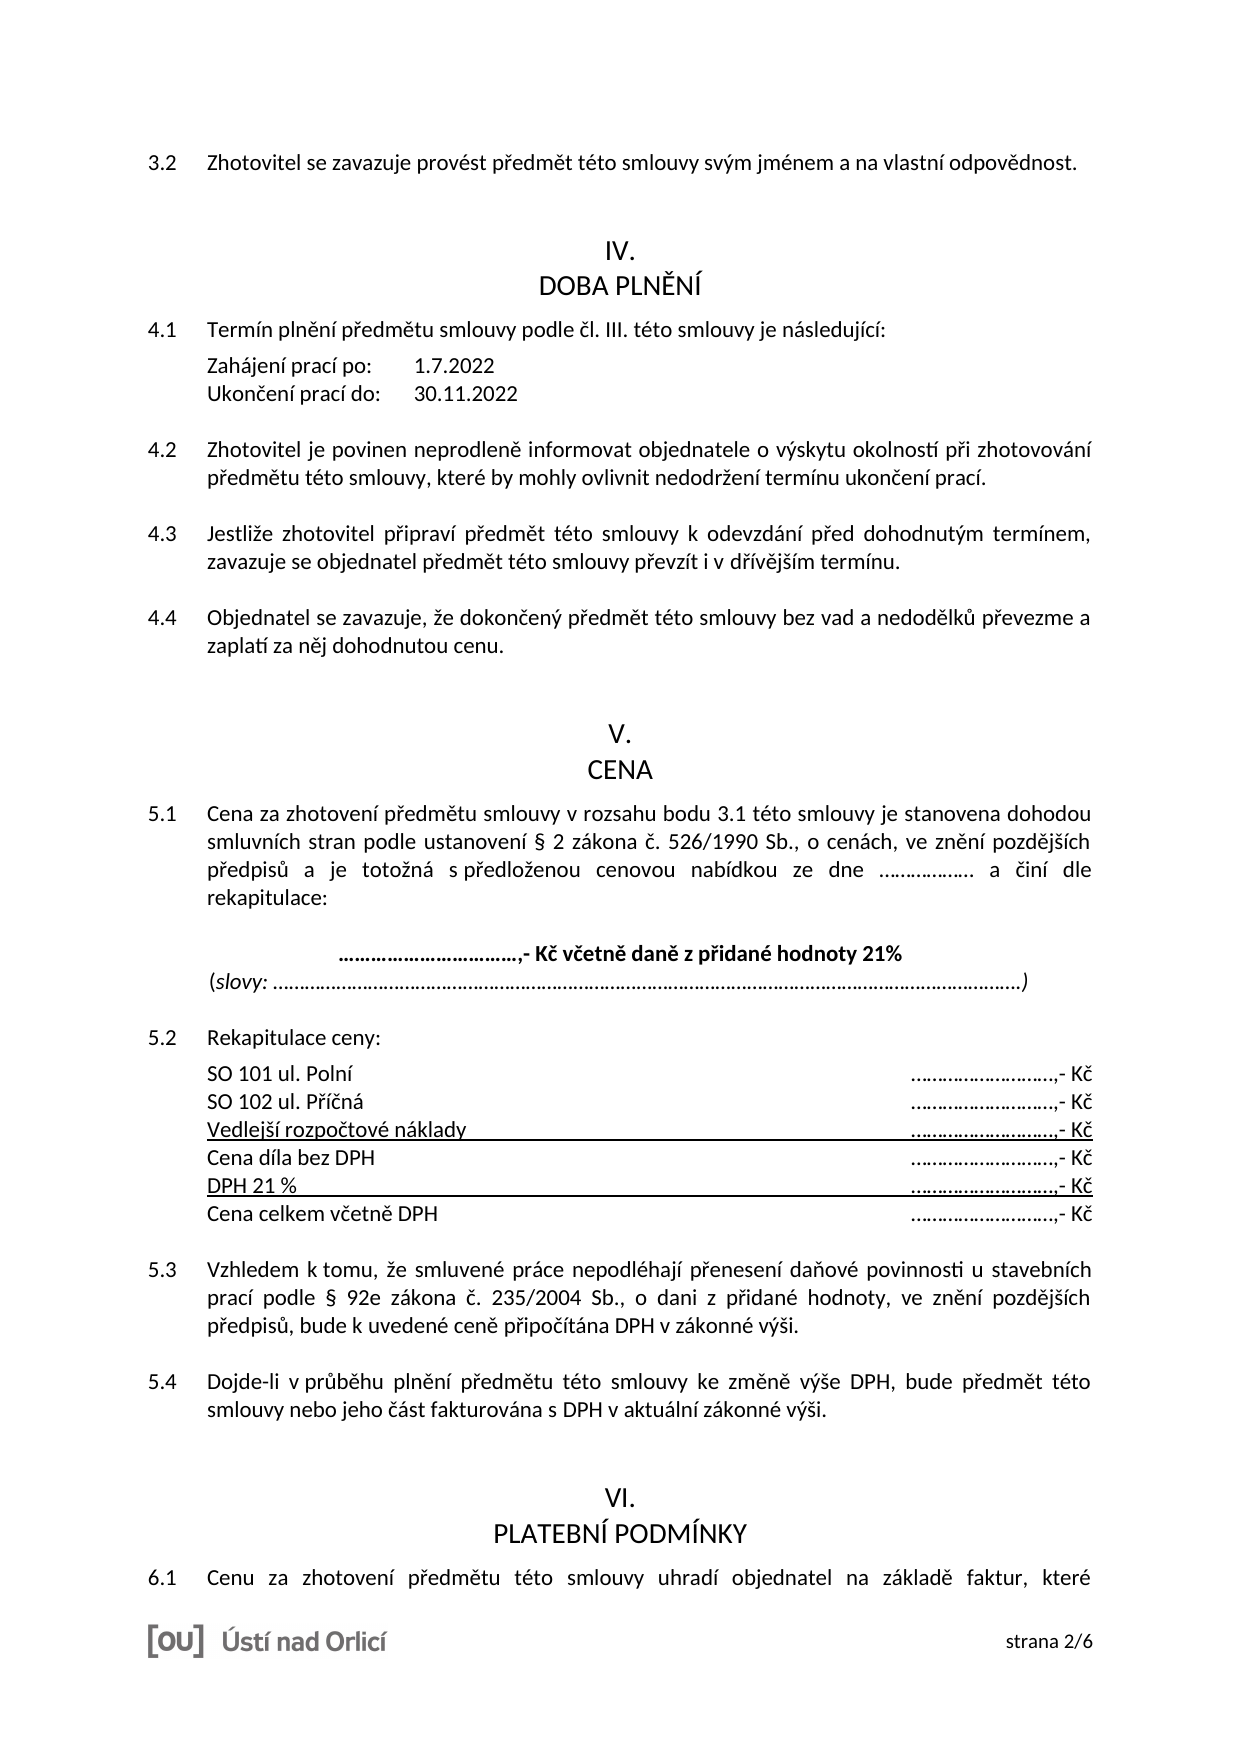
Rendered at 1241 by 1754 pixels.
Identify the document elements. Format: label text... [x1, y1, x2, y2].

text DPH 21 % ………………………,- Kč [207, 1171, 989, 1195]
text VI. [148, 1479, 1092, 1515]
text IV. [148, 232, 1092, 267]
text 3.2 Zhotovitel se zavazuje provést předmět této smlouvy svým jménem a na vlastní odpovědnost. [148, 148, 1092, 176]
text Zahájení prací po: 1.7.2022 [207, 351, 1092, 379]
text ……………………………,- Kč včetně daně z přidané hodnoty 21% [148, 939, 1092, 967]
picture [147, 1623, 388, 1659]
text Ukončení prací do: 30.11.2022 [207, 379, 1092, 407]
text SO 102 ul. Příčná ………………………,- Kč [207, 1087, 1092, 1115]
text 5.1 Cena za zhotovení předmětu smlouvy v rozsahu bodu 3.1 této smlouvy je stanovena dohodou smluvních stran podle ustanovení § 2 zákona č. 526/1990 Sb., o cenách, ve znění pozdějších předpisů a je totožná s předloženou cenovou nabídkou ze dne ……………… a činí dle rekapitulace: [148, 799, 1092, 911]
text Cena celkem včetně DPH ………………………,- Kč [207, 1199, 1092, 1227]
text 4.3 Jestliže zhotovitel připraví předmět této smlouvy k odevzdání před dohodnutým termínem, zavazuje se objednatel předmět této smlouvy převzít i v dřívějším termínu. [148, 519, 1092, 575]
text cena [148, 751, 1092, 787]
text 5.3 Vzhledem k tomu, že smluvené práce nepodléhají přenesení daňové povinnosti u stavebních prací podle § 92e zákona č. 235/2004 Sb., o dani z přidané hodnoty, ve znění pozdějších předpisů, bude k uvedené ceně připočítána DPH v zákonné výši. [148, 1255, 1092, 1339]
text 4.1 Termín plnění předmětu smlouvy podle čl. III. této smlouvy je následující: [148, 316, 1092, 343]
text 5.2 Rekapitulace ceny: [148, 1023, 1092, 1051]
text 4.2 Zhotovitel je povinen neprodleně informovat objednatele o výskytu okolností při zhotovování předmětu této smlouvy, které by mohly ovlivnit nedodržení termínu ukončení prací. [148, 435, 1092, 491]
text 5.4 Dojde-li v průběhu plnění předmětu této smlouvy ke změně výše DPH, bude předmět této smlouvy nebo jeho část fakturována s DPH v aktuální zákonné výši. [148, 1367, 1092, 1423]
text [148, 1563, 1092, 1591]
text SO 101 ul. Polní ………………………,- Kč [207, 1059, 1092, 1087]
text Vedlejší rozpočtové náklady ………………………,- Kč [207, 1115, 989, 1139]
text 4.4 Objednatel se zavazuje, že dokončený předmět této smlouvy bez vad a nedodělků převezme a zaplatí za něj dohodnutou cenu. [148, 603, 1092, 659]
text V. [148, 715, 1092, 751]
text (slovy: …………………………………………………………………………………………………………………………….) [148, 967, 1092, 995]
text Cena díla bez DPH ………………………,- Kč [207, 1143, 1092, 1171]
text Platební podmínky [148, 1515, 1092, 1551]
text doba plnění [148, 267, 1092, 303]
